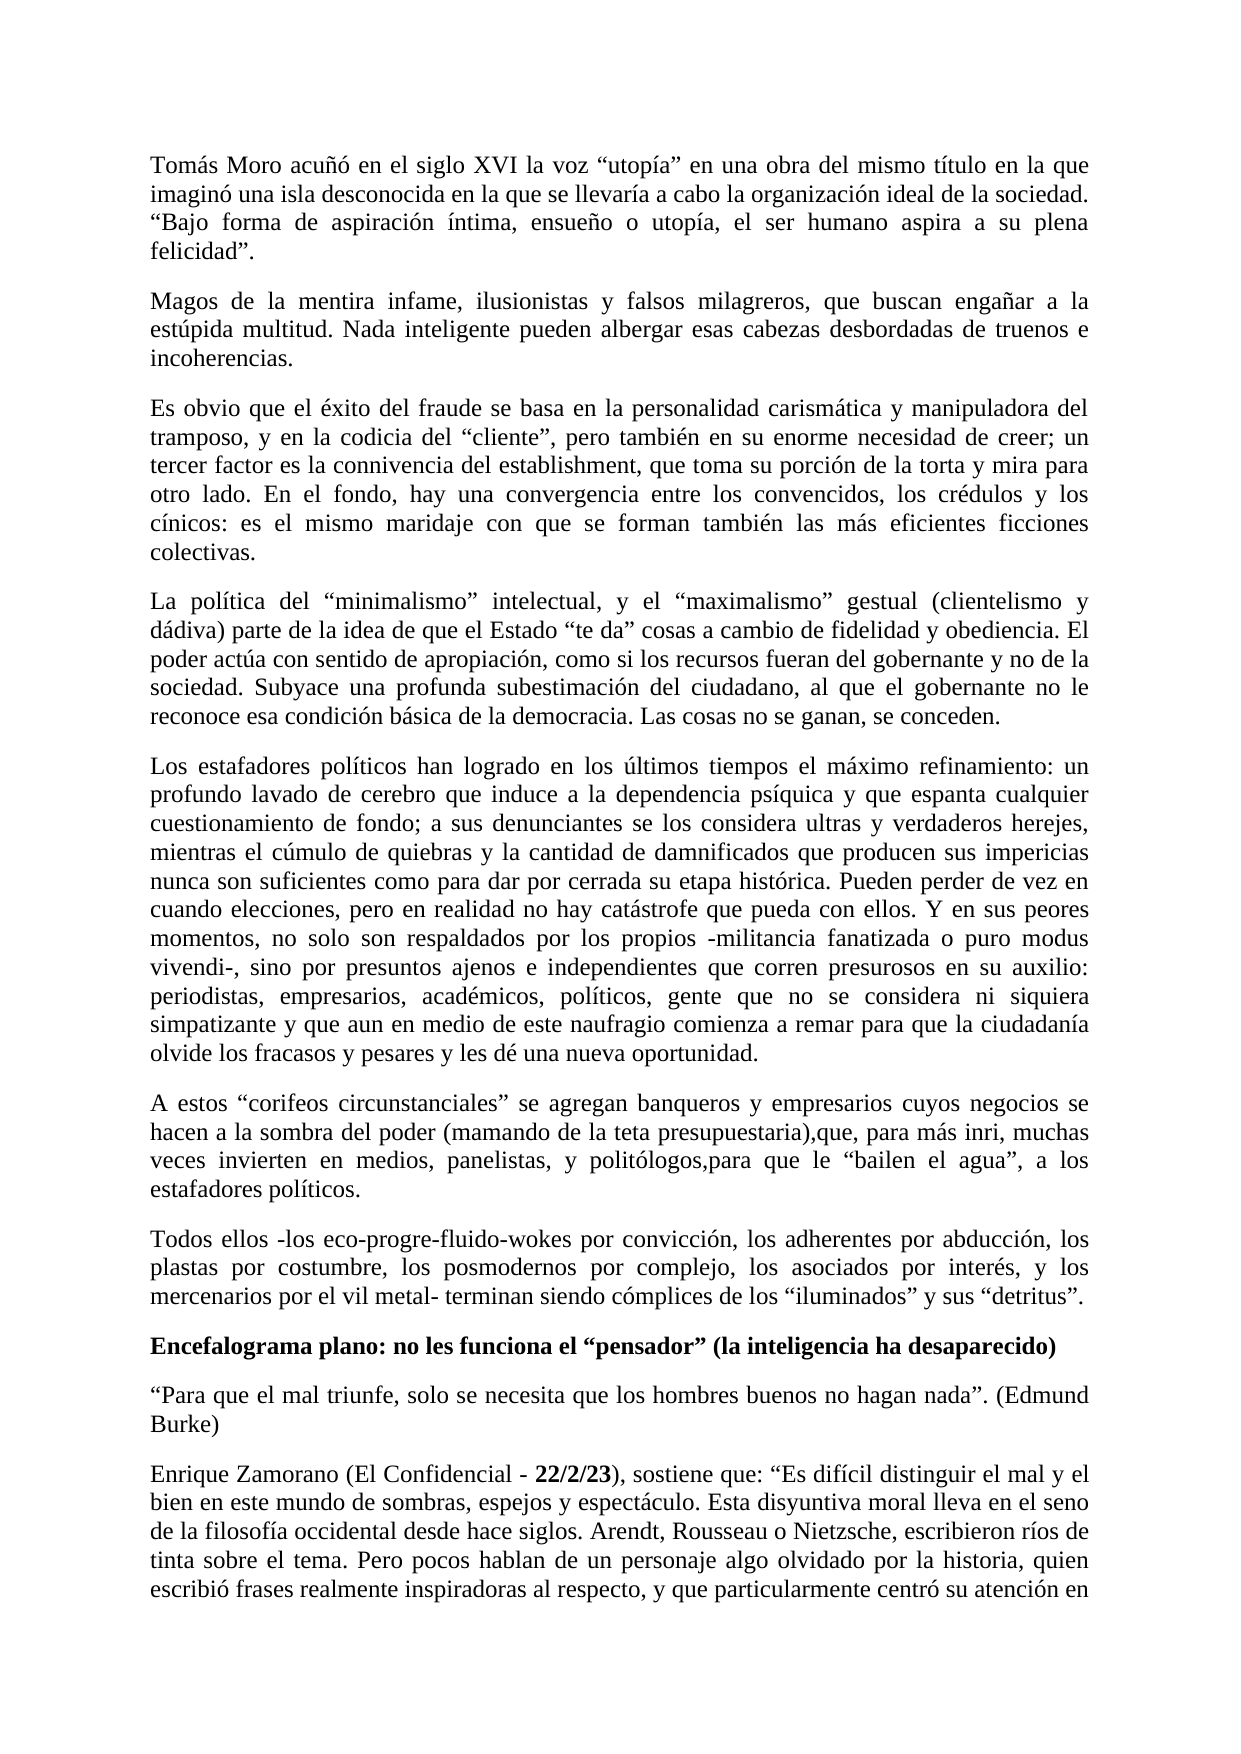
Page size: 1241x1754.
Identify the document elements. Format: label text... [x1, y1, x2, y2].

text “Para que el mal triunfe, solo se necesita que los hombres buenos no hagan nada”. (Edmund Burke) [150, 1380, 1090, 1438]
text Tomás Moro acuñó en el siglo XVI la voz “utopía” en una obra del mismo título en la que imaginó una isla desconocida en la que se llevaría a cabo la organización ideal de la sociedad. “Bajo forma de aspiración íntima, ensueño o utopía, el ser humano aspira a su plena felicidad”. [150, 150, 1090, 265]
text Encefalograma plano: no les funciona el “pensador” (la inteligencia ha desaparecido) [150, 1331, 1090, 1359]
text Es obvio que el éxito del fraude se basa en la personalidad carismática y manipuladora del tramposo, y en la codicia del “cliente”, pero también en su enorme necesidad de creer; un tercer factor es la connivencia del establishment, que toma su porción de la torta y mira para otro lado. En el fondo, hay una convergencia entre los convencidos, los crédulos y los cínicos: es el mismo maridaje con que se forman también las más eficientes ficciones colectivas. [150, 393, 1090, 565]
text A estos “corifeos circunstanciales” se agregan banqueros y empresarios cuyos negocios se hacen a la sombra del poder (mamando de la teta presupuestaria),que, para más inri, muchas veces invierten en medios, panelistas, y politólogos,para que le “bailen el agua”, a los estafadores políticos. [150, 1088, 1090, 1203]
text Magos de la mentira infame, ilusionistas y falsos milagreros, que buscan engañar a la estúpida multitud. Nada inteligente pueden albergar esas cabezas desbordadas de truenos e incoherencias. [150, 286, 1090, 372]
text Los estafadores políticos han logrado en los últimos tiempos el máximo refinamiento: un profundo lavado de cerebro que induce a la dependencia psíquica y que espanta cualquier cuestionamiento de fondo; a sus denunciantes se los considera ultras y verdaderos herejes, mientras el cúmulo de quiebras y la cantidad de damnificados que producen sus impericias nunca son suficientes como para dar por cerrada su etapa histórica. Pueden perder de vez en cuando elecciones, pero en realidad no hay catástrofe que pueda con ellos. Y en sus peores momentos, no solo son respaldados por los propios -militancia fanatizada o puro modus vivendi-, sino por presuntos ajenos e independientes que corren presurosos en su auxilio: periodistas, empresarios, académicos, políticos, gente que no se considera ni siquiera simpatizante y que aun en medio de este naufragio comienza a remar para que la ciudadanía olvide los fracasos y pesares y les dé una nueva oportunidad. [150, 751, 1090, 1067]
text La política del “minimalismo” intelectual, y el “maximalismo” gestual (clientelismo y dádiva) parte de la idea de que el Estado “te da” cosas a cambio de fidelidad y obediencia. El poder actúa con sentido de apropiación, como si los recursos fueran del gobernante y no de la sociedad. Subyace una profunda subestimación del ciudadano, al que el gobernante no le reconoce esa condición básica de la democracia. Las cosas no se ganan, se conceden. [150, 586, 1090, 730]
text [150, 1459, 1090, 1602]
text Todos ellos -los eco-progre-fluido-wokes por convicción, los adherentes por abducción, los plastas por costumbre, los posmodernos por complejo, los asociados por interés, y los mercenarios por el vil metal- terminan siendo cómplices de los “iluminados” y sus “detritus”. [150, 1224, 1090, 1310]
